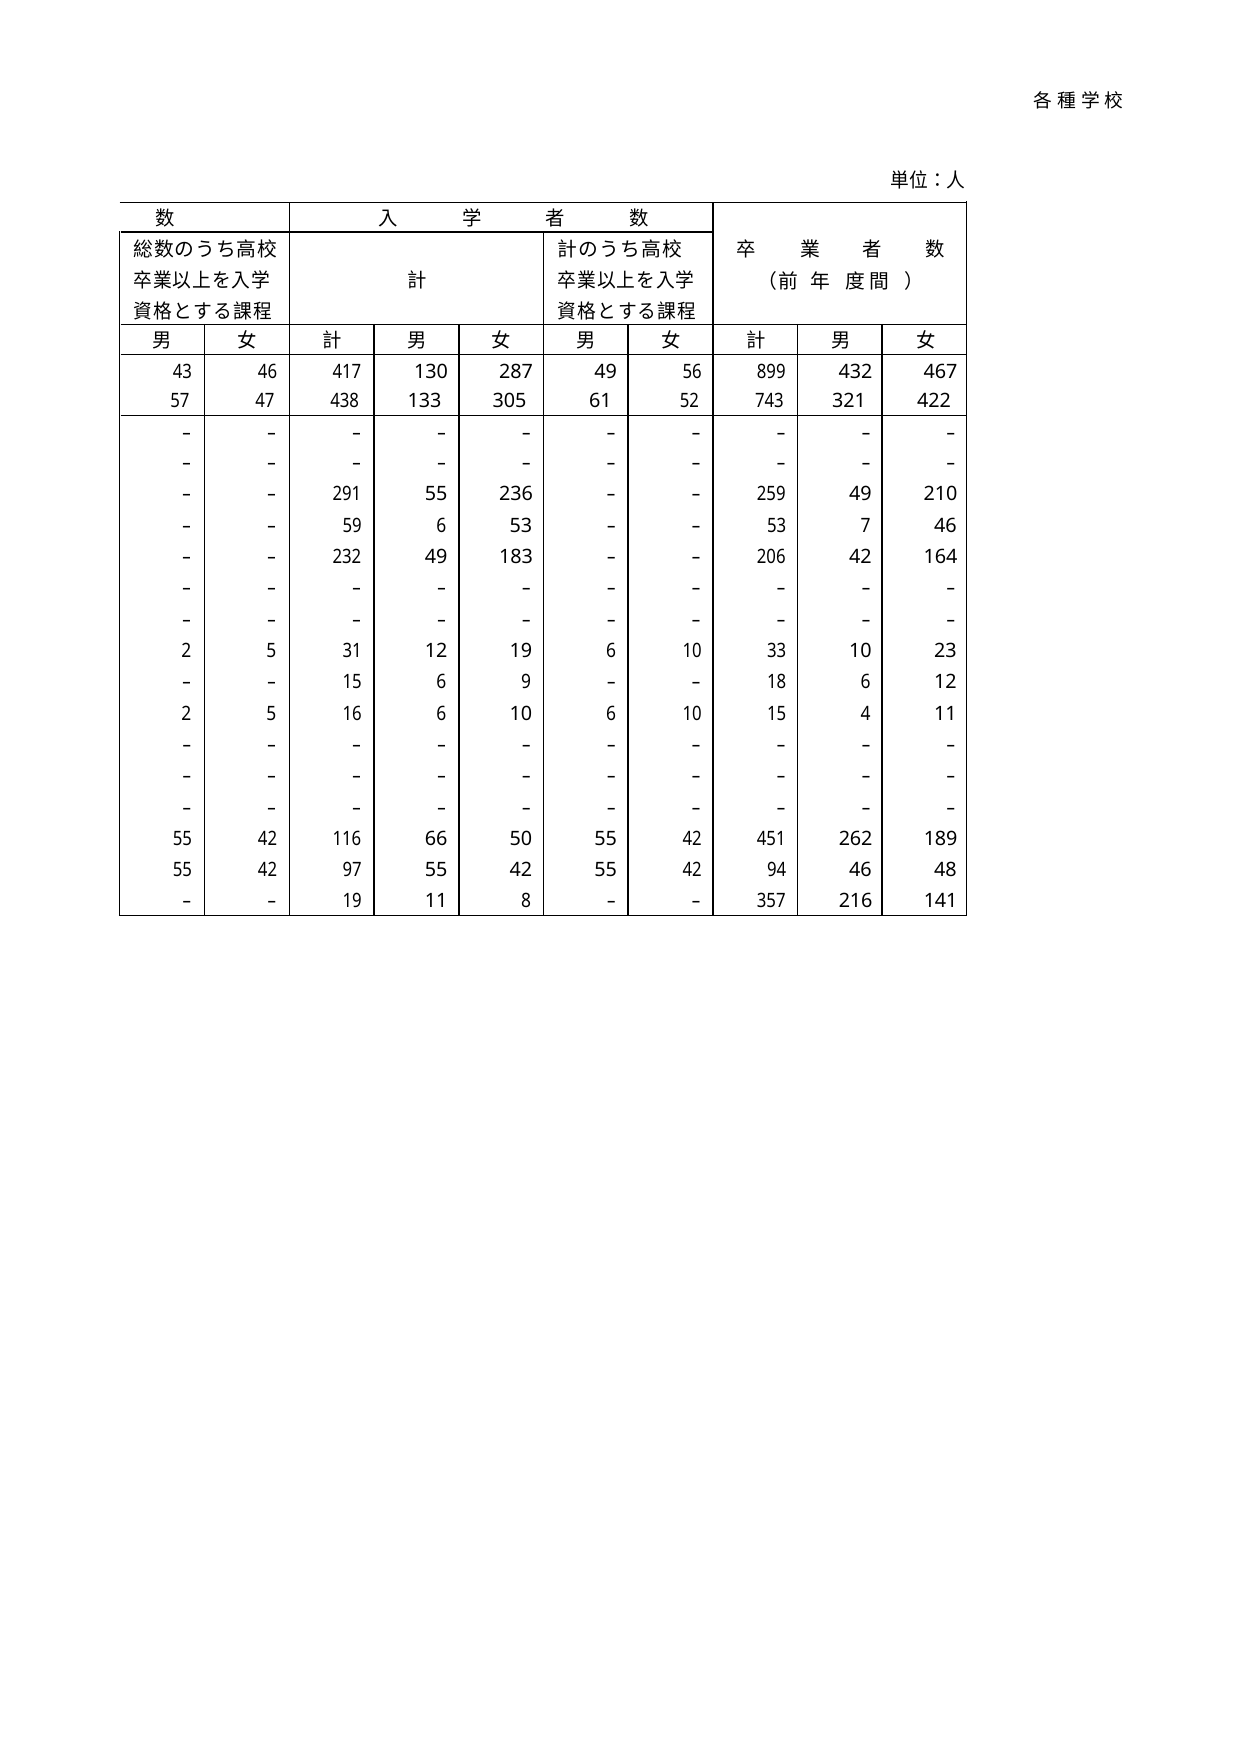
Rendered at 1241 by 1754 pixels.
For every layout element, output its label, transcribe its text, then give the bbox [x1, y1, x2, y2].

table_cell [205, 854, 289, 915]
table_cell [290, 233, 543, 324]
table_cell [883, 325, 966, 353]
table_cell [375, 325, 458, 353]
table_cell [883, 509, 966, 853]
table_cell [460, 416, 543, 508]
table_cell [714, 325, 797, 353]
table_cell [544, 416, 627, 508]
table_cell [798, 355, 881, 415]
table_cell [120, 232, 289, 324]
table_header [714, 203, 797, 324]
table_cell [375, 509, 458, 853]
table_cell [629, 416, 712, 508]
text 各 種 学 校 [81, 87, 1123, 113]
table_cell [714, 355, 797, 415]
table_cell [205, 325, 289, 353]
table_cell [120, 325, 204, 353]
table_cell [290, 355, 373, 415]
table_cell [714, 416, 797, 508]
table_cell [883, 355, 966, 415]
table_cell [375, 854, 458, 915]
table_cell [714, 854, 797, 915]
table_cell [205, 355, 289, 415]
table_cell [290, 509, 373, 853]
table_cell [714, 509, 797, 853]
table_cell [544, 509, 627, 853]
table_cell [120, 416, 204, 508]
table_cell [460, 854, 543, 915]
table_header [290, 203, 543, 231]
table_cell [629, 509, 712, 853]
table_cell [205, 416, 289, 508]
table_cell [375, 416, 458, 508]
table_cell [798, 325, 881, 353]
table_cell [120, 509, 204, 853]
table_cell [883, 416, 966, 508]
text 単位：人 [81, 167, 965, 194]
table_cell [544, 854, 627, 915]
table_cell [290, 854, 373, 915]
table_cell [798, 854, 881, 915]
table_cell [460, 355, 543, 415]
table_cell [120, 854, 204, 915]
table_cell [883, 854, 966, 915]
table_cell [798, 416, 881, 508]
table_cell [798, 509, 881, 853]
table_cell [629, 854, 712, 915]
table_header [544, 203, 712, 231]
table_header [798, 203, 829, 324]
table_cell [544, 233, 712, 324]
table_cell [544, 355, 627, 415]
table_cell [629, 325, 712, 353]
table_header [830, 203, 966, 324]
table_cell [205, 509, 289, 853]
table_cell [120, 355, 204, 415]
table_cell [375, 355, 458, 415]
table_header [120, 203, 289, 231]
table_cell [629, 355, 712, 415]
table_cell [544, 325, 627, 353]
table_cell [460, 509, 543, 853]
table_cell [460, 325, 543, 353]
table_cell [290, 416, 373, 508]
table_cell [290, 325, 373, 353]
